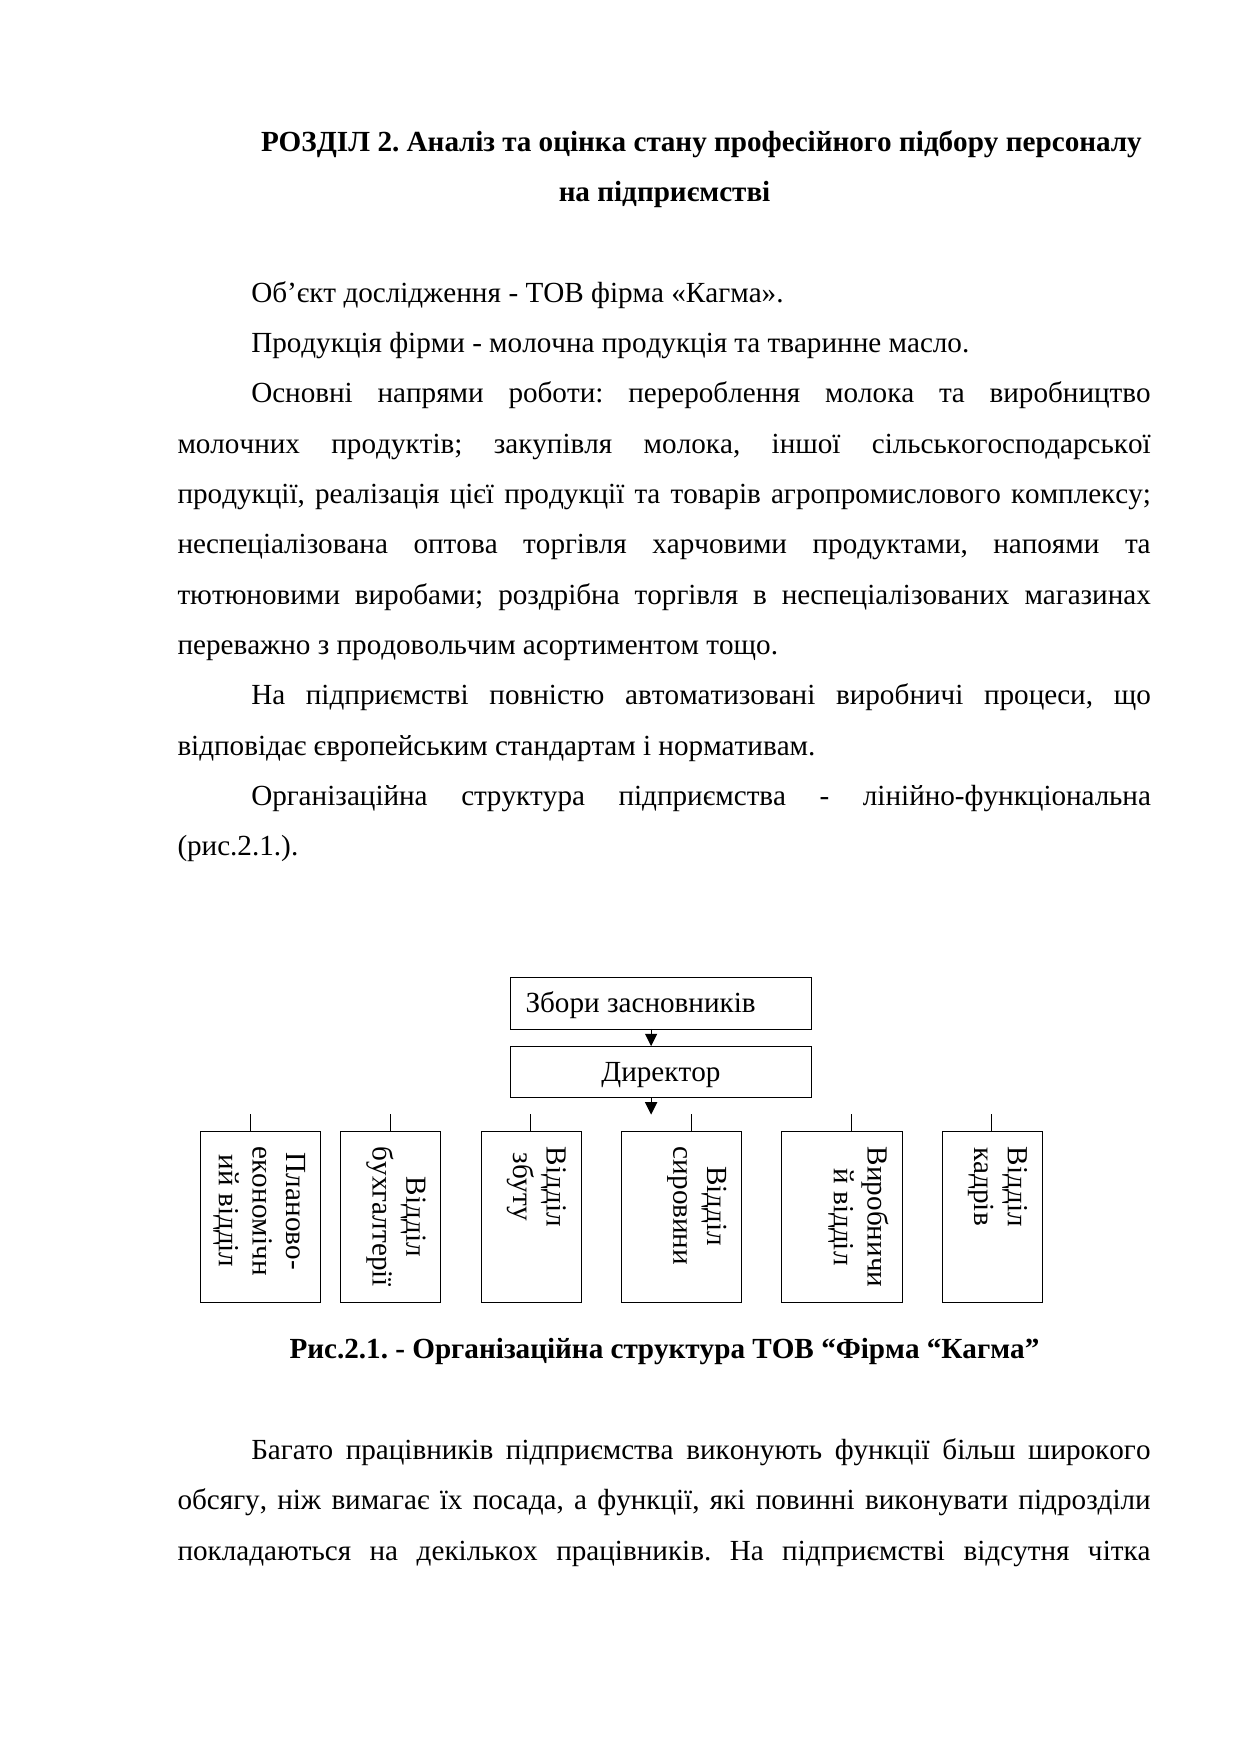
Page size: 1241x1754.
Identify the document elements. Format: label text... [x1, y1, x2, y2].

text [177, 1432, 1152, 1566]
text Організаційна структура підприємства - лінійно-функціональна (рис.2.1.). [177, 778, 1152, 862]
text Рис.2.1. - Організаційна структура ТОВ “Фірма “Кагма” [177, 1332, 1152, 1365]
text Основні напрями роботи: перероблення молока та виробництво молочних продуктів; закупівля молока, іншої сільськогосподарської продукції, реалізація цієї продукції та товарів агропромислового комплексу; неспеціалізована оптова торгівля харчовими продуктами, напоями та тютюновими виробами; роздрібна торгівля в неспеціалізованих магазинах переважно з продовольчим асортиментом тощо. [177, 376, 1152, 661]
text Продукція фірми - молочна продукція та тваринне масло. [177, 325, 1152, 359]
text РОЗДІЛ 2. Аналіз та оцінка стану професійного підбору персоналу на підприємстві [177, 124, 1152, 208]
text На підприємстві повністю автоматизовані виробничі процеси, що відповідає європейським стандартам і нормативам. [177, 677, 1152, 761]
text Об’єкт дослідження - ТОВ фірма «Кагма». [177, 275, 1152, 308]
